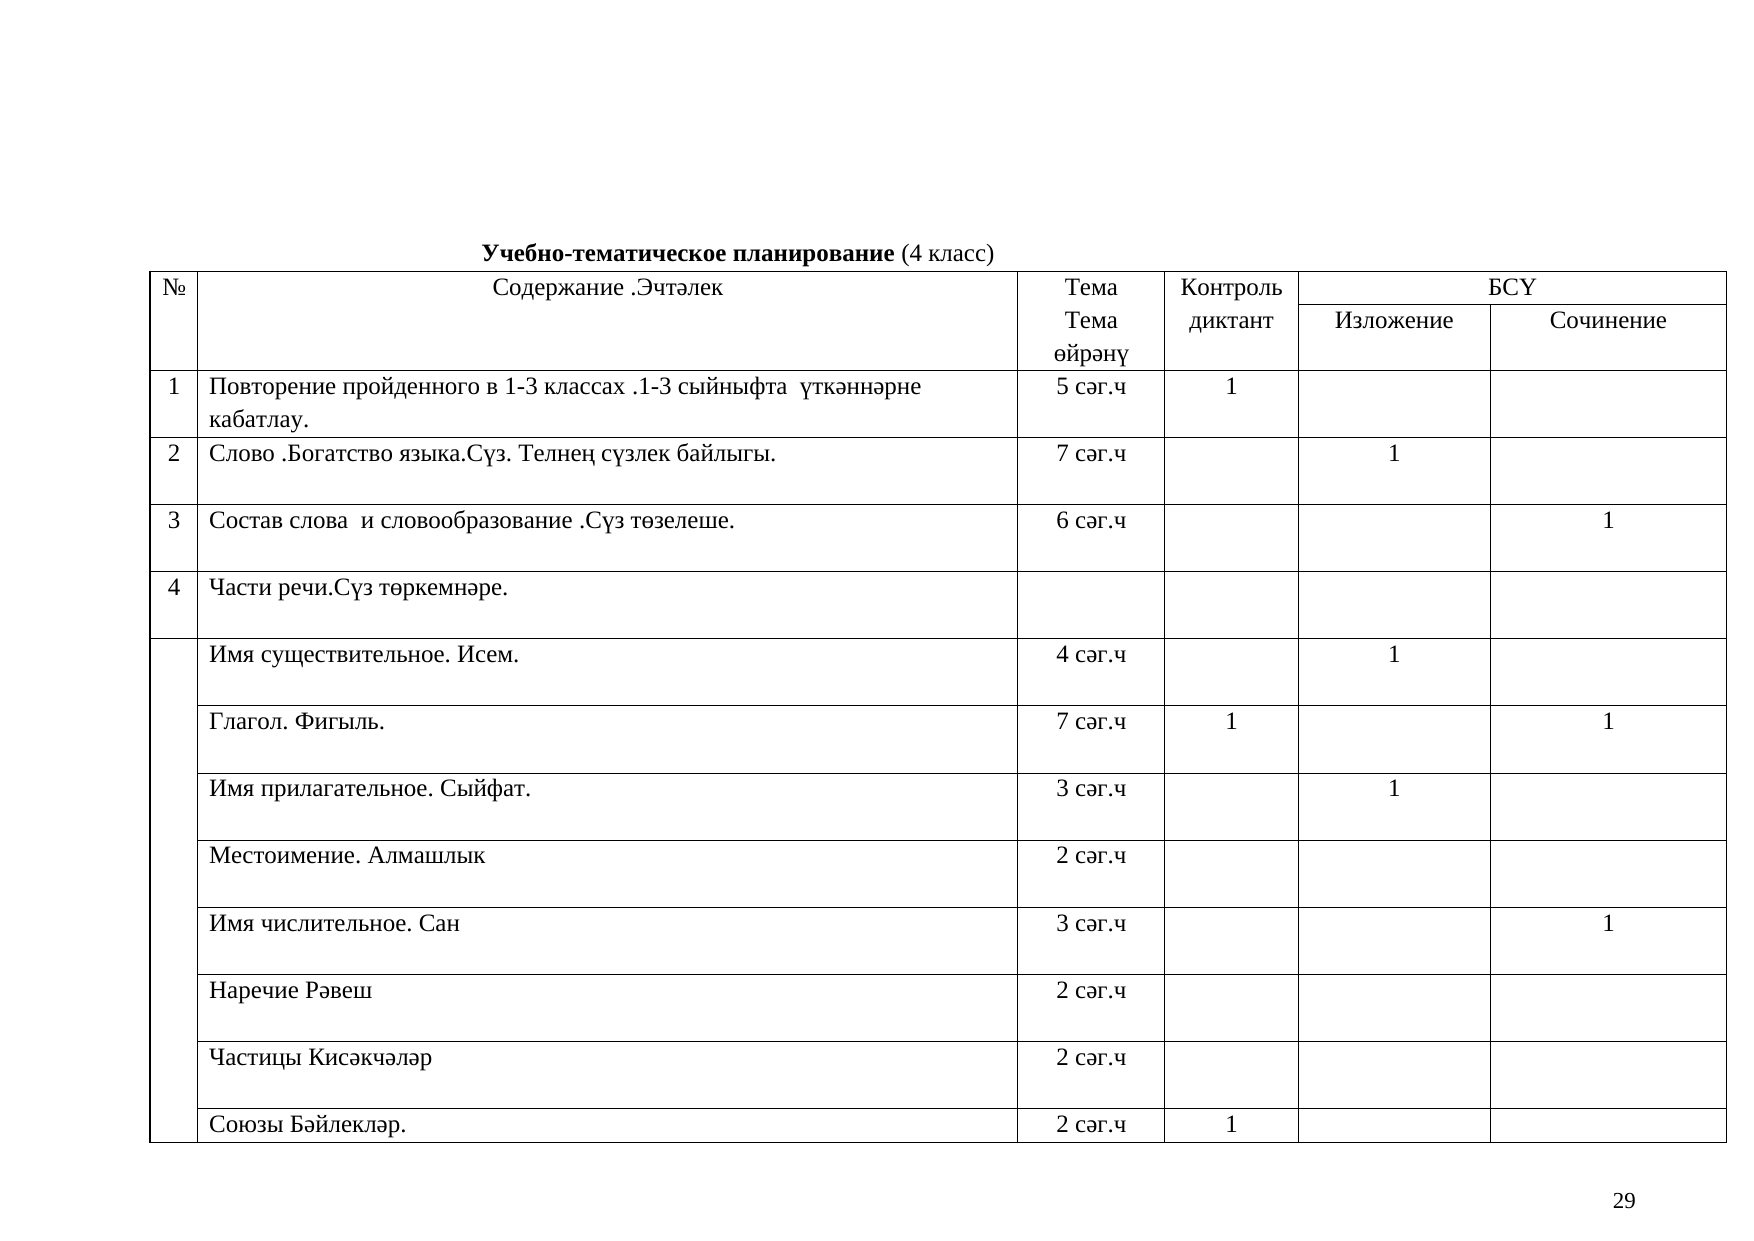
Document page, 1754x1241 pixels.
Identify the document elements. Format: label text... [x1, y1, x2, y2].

table_cell 1 [1299, 438, 1490, 504]
table_cell 7 сәг.ч [1018, 706, 1164, 772]
table_cell [1491, 438, 1726, 504]
table_cell [1491, 1042, 1726, 1108]
table_cell [1299, 706, 1490, 772]
table_cell Сочинение [1491, 305, 1726, 370]
table_cell [1165, 841, 1298, 907]
table_cell [1299, 505, 1490, 571]
table_cell [1299, 841, 1490, 907]
table_header Содержание .Эчтәлек [198, 272, 1017, 370]
table_cell 1 [1165, 706, 1298, 772]
table_cell 2 сәг.ч [1018, 1042, 1164, 1108]
table_cell [1165, 774, 1298, 839]
table_cell 3 [151, 505, 197, 571]
table_cell 1 [1491, 908, 1726, 974]
table_cell [1491, 639, 1726, 705]
table_cell 6 сәг.ч [1018, 505, 1164, 571]
table_cell 3 сәг.ч [1018, 908, 1164, 974]
table_cell Части речи.Сүз төркемнәре. [198, 572, 1017, 638]
table_cell [1299, 1042, 1490, 1108]
table_cell [1299, 572, 1490, 638]
table_cell [1018, 572, 1164, 638]
table_cell [1491, 572, 1726, 638]
table_cell 1 [151, 371, 197, 437]
table_cell Состав слова и словообразование .Сүз төзелеше. [198, 505, 1017, 571]
table_cell 2 [151, 438, 197, 504]
table_cell [1491, 371, 1726, 437]
table_cell 4 сәг.ч [1018, 639, 1164, 705]
table_cell Частицы Кисәкчәләр [198, 1042, 1017, 1108]
table_cell 1 [1299, 774, 1490, 839]
table_cell [1165, 572, 1298, 638]
table_cell Глагол. Фигыль. [198, 706, 1017, 772]
table_cell [1299, 975, 1490, 1041]
table_cell [1491, 1109, 1726, 1142]
table_cell [1165, 1042, 1298, 1108]
table_cell Имя прилагательное. Сыйфат. [198, 774, 1017, 839]
table_header Контроль диктант [1165, 272, 1298, 370]
table_cell [1491, 774, 1726, 839]
table_cell Имя числительное. Сан [198, 908, 1017, 974]
table_cell 1 [1299, 639, 1490, 705]
table_header Тема Тема өйрәнү [1018, 272, 1164, 370]
table_cell Имя существительное. Исем. [198, 639, 1017, 705]
table_cell 4 [151, 572, 197, 638]
table_cell Наречие Рәвеш [198, 975, 1017, 1041]
table_cell [1299, 371, 1490, 437]
table_cell 2 сәг.ч [1018, 1109, 1164, 1142]
table_cell 3 сәг.ч [1018, 774, 1164, 839]
table_cell [1165, 505, 1298, 571]
table_cell 1 [1491, 706, 1726, 772]
table_cell [1165, 908, 1298, 974]
table_cell Местоимение. Алмашлык [198, 841, 1017, 907]
table_cell [1165, 639, 1298, 705]
table_cell [1299, 1109, 1490, 1142]
table_cell Изложение [1299, 305, 1490, 370]
table_cell 1 [1165, 1109, 1298, 1142]
table_cell 7 сәг.ч [1018, 438, 1164, 504]
table_cell [1491, 841, 1726, 907]
table_cell 5 сәг.ч [1018, 371, 1164, 437]
table_cell 2 сәг.ч [1018, 975, 1164, 1041]
table_cell Союзы Бәйлекләр. [198, 1109, 1017, 1142]
table_cell 1 [1491, 505, 1726, 571]
table_cell Слово .Богатство языка.Сүз. Телнең сүзлек байлыгы. [198, 438, 1017, 504]
table_cell [1165, 438, 1298, 504]
table_cell Повторение пройденного в 1-3 классах .1-3 сыйныфта үткәннәрне кабатлау. [198, 371, 1017, 437]
table_cell [1491, 975, 1726, 1041]
table_cell [151, 639, 197, 1142]
text Учебно-тематическое планирование (4 класс) [150, 238, 1635, 266]
table_cell [1299, 908, 1490, 974]
table_header БСҮ [1299, 272, 1726, 304]
table_cell [1165, 975, 1298, 1041]
table_cell 1 [1165, 371, 1298, 437]
table_cell 2 сәг.ч [1018, 841, 1164, 907]
table_header № [151, 272, 197, 370]
